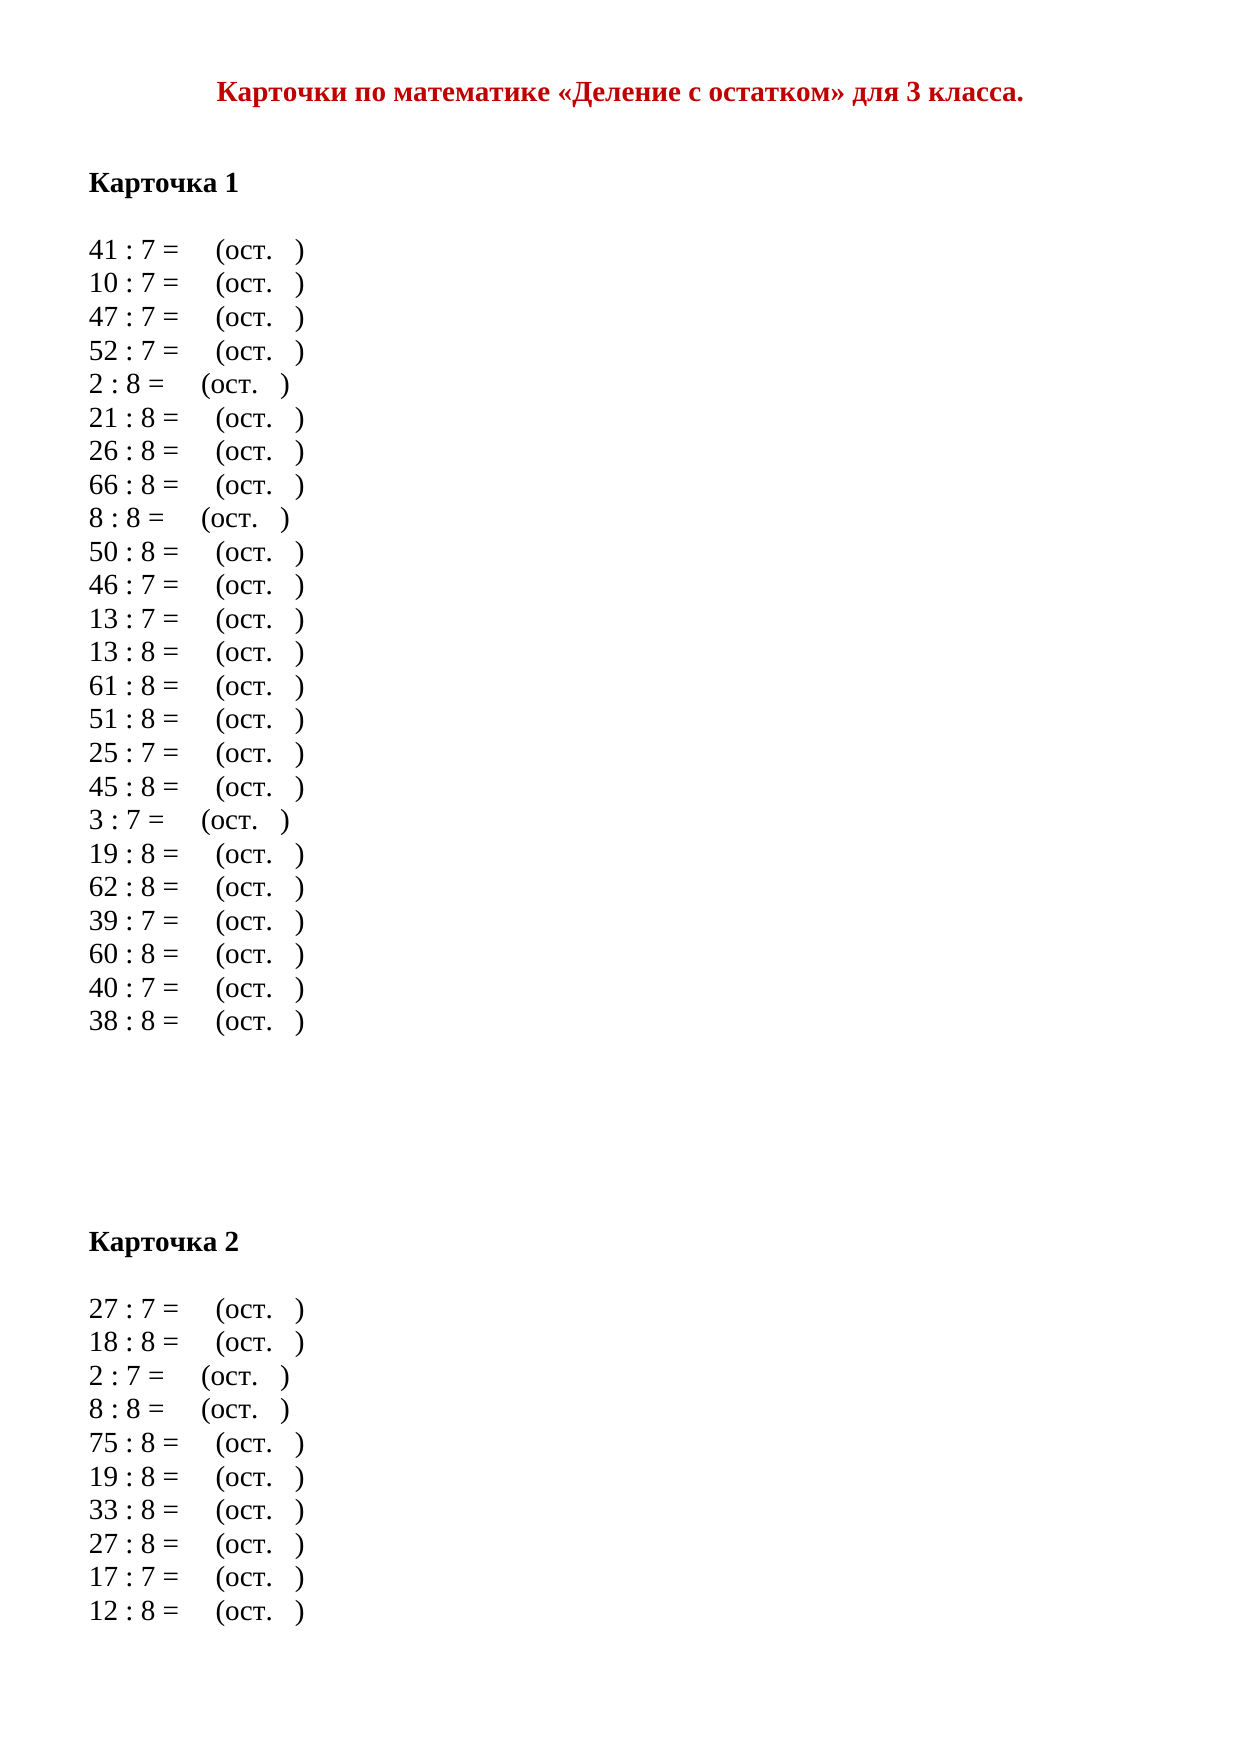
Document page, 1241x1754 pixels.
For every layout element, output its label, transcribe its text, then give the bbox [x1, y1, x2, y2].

text 21 : 8 = (ост. ) [89, 400, 1152, 433]
text 27 : 8 = (ост. ) [89, 1526, 1152, 1559]
text Карточки по математике «Деление с остатком» для 3 класса. [89, 74, 1152, 107]
text 41 : 7 = (ост. ) [89, 232, 1152, 266]
text 75 : 8 = (ост. ) [89, 1425, 1152, 1459]
text 13 : 8 = (ост. ) [89, 634, 1152, 668]
text 18 : 8 = (ост. ) [89, 1324, 1152, 1358]
text 47 : 7 = (ост. ) [89, 299, 1152, 333]
text 2 : 8 = (ост. ) [89, 366, 1152, 400]
text 2 : 7 = (ост. ) [89, 1358, 1152, 1392]
text 39 : 7 = (ост. ) [89, 903, 1152, 936]
text 8 : 8 = (ост. ) [89, 1392, 1152, 1425]
text 66 : 8 = (ост. ) [89, 467, 1152, 500]
text 3 : 7 = (ост. ) [89, 802, 1152, 836]
text 46 : 7 = (ост. ) [89, 567, 1152, 601]
text 50 : 8 = (ост. ) [89, 534, 1152, 567]
text 60 : 8 = (ост. ) [89, 936, 1152, 970]
text 62 : 8 = (ост. ) [89, 869, 1152, 903]
text 13 : 7 = (ост. ) [89, 601, 1152, 634]
text 8 : 8 = (ост. ) [89, 500, 1152, 534]
text 38 : 8 = (ост. ) [89, 1003, 1152, 1037]
text 27 : 7 = (ост. ) [89, 1291, 1152, 1324]
text 61 : 8 = (ост. ) [89, 668, 1152, 702]
text 45 : 8 = (ост. ) [89, 769, 1152, 802]
text 19 : 8 = (ост. ) [89, 836, 1152, 869]
text Карточка 1 [89, 165, 1152, 198]
text 51 : 8 = (ост. ) [89, 702, 1152, 735]
text 25 : 7 = (ост. ) [89, 735, 1152, 769]
text 52 : 7 = (ост. ) [89, 333, 1152, 366]
text 40 : 7 = (ост. ) [89, 970, 1152, 1003]
text 26 : 8 = (ост. ) [89, 433, 1152, 467]
text 19 : 8 = (ост. ) [89, 1459, 1152, 1492]
text 33 : 8 = (ост. ) [89, 1492, 1152, 1526]
text 12 : 8 = (ост. ) [89, 1593, 1152, 1626]
text Карточка 2 [89, 1224, 1152, 1257]
text 17 : 7 = (ост. ) [89, 1559, 1152, 1593]
text 10 : 7 = (ост. ) [89, 266, 1152, 299]
